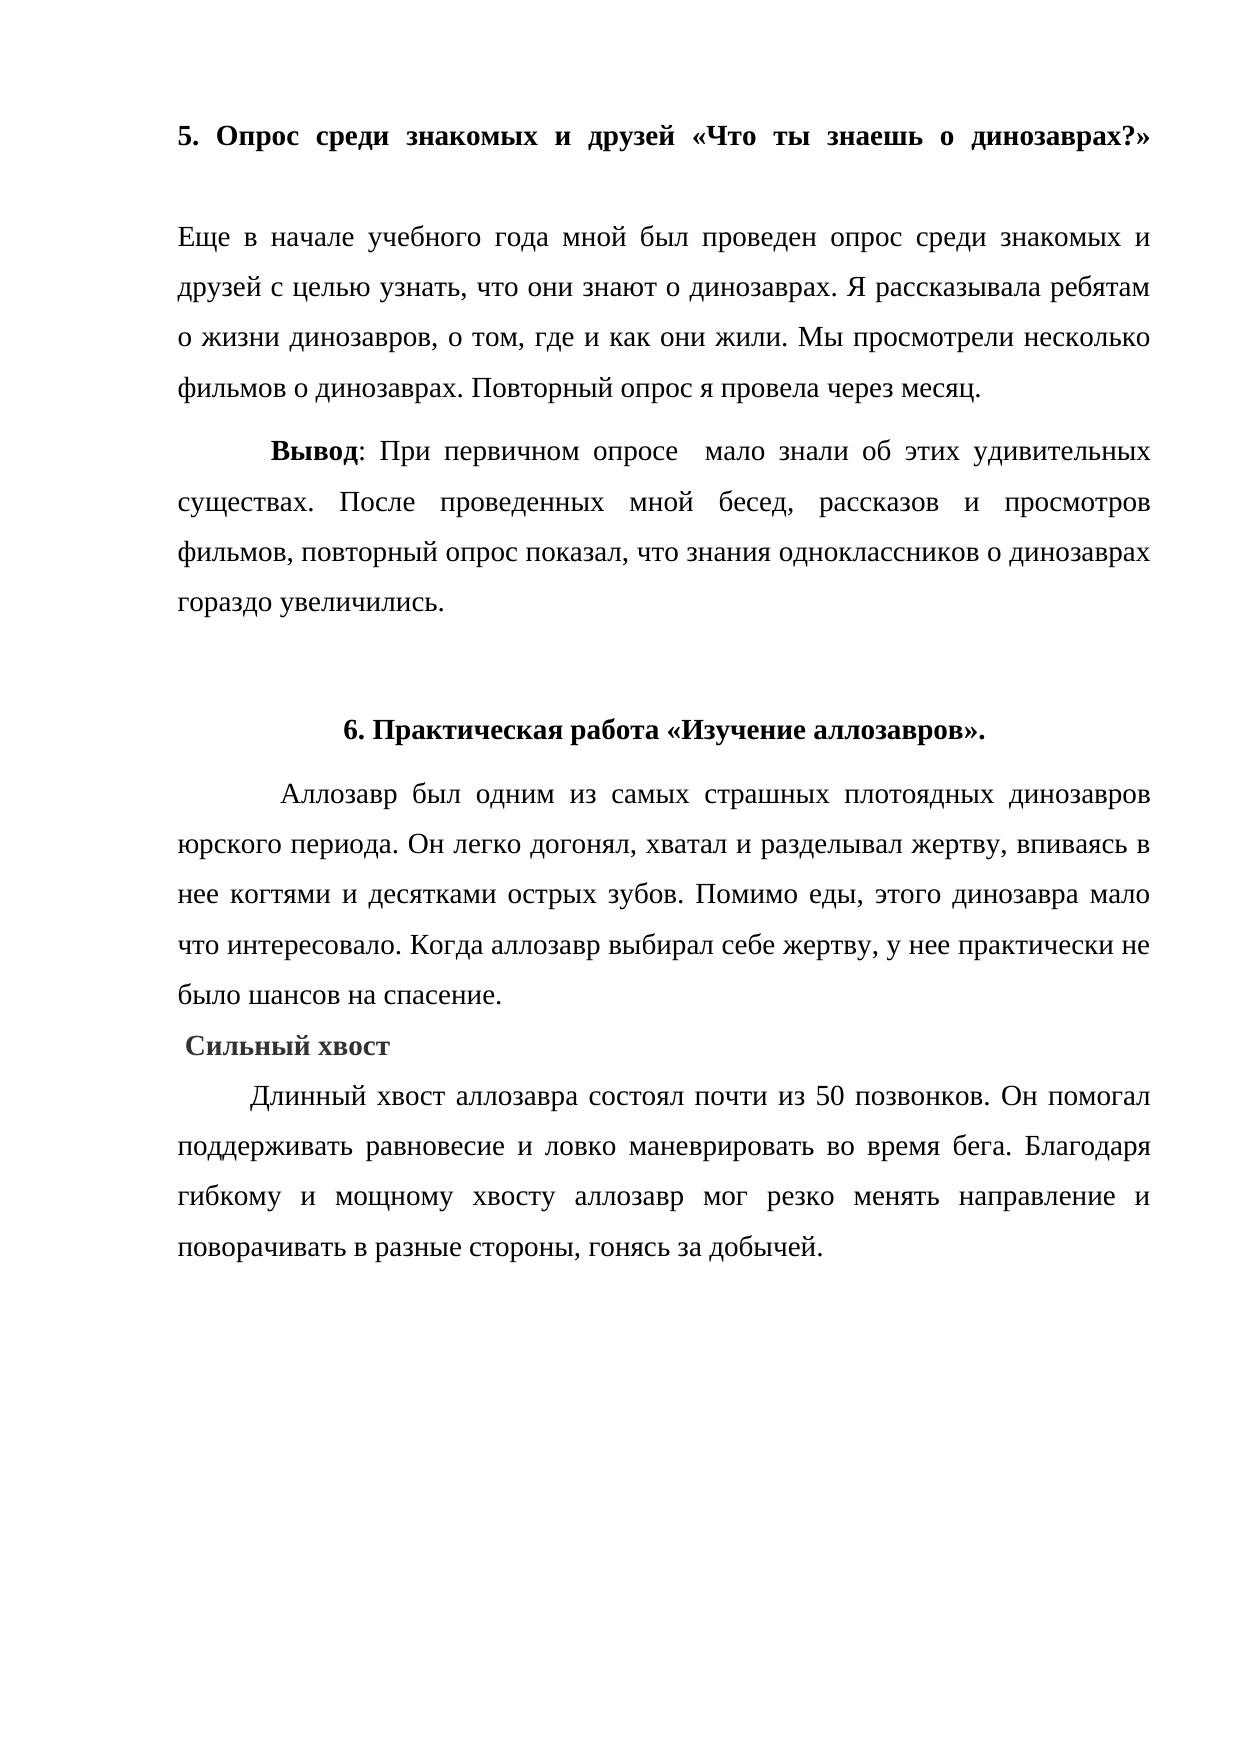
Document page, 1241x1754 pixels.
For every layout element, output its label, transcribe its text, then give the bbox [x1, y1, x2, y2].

text Вывод: При первичном опросе мало знали об этих удивительных существах. После проведенных мной бесед, рассказов и просмотров фильмов, повторный опрос показал, что знания одноклассников о динозаврах гораздо увеличились. [177, 433, 1152, 618]
text Аллозавр был одним из самых страшных плотоядных динозавров юрского периода. Он легко догонял, хватал и разделывал жертву, впиваясь в нее когтями и десятками острых зубов. Помимо еды, этого динозавра мало что интересовало. Когда аллозавр выбирал себе жертву, у нее практически не было шансов на спасение. [177, 776, 1152, 1011]
text 5. Опрос среди знакомых и друзей «Что ты знаешь о динозаврах?» Еще в начале учебного года мной был проведен опрос среди знакомых и друзей с целью узнать, что они знают о динозаврах. Я рассказывала ребятам о жизни динозавров, о том, где и как они жили. Мы просмотрели несколько фильмов о динозаврах. Повторный опрос я провела через месяц. [177, 118, 1152, 403]
text Сильный хвост [177, 1028, 1152, 1061]
text 6. Практическая работа «Изучение аллозавров». [177, 712, 1152, 746]
text Длинный хвост аллозавра состоял почти из 50 позвонков. Он помогал поддерживать равновесие и ловко маневрировать во время бега. Благодаря гибкому и мощному хвосту аллозавр мог резко менять направление и поворачивать в разные стороны, гонясь за добычей. [177, 1078, 1152, 1262]
